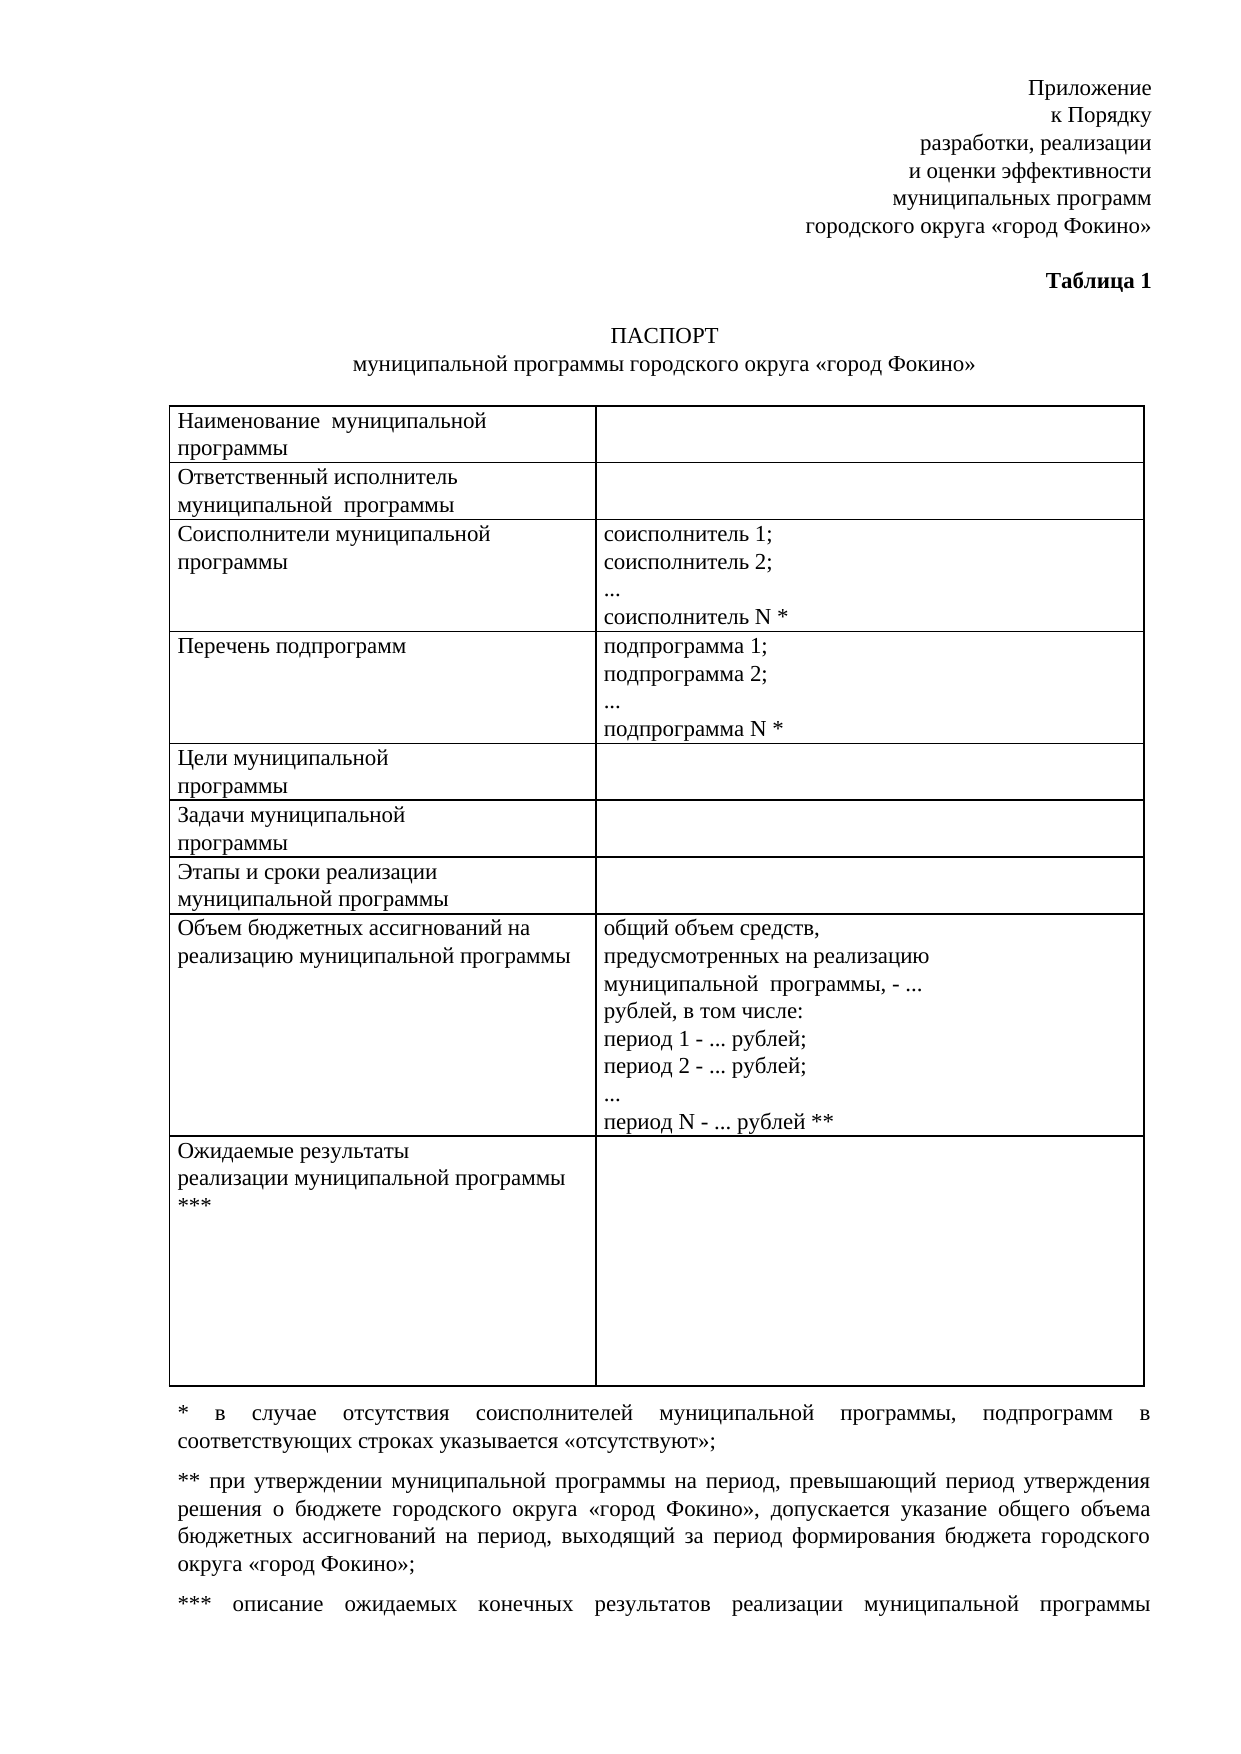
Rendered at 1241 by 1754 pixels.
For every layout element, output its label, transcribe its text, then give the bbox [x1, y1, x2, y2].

text муниципальной программы городского округа «город Фокино» [177, 350, 1152, 376]
table_cell [597, 858, 1143, 913]
table_cell Объем бюджетных ассигнований на реализацию муниципальной программы [170, 915, 595, 1135]
table_cell соисполнитель 1; соисполнитель 2; ... соисполнитель N * [597, 520, 1143, 631]
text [177, 1590, 1152, 1616]
table_cell Задачи муниципальной программы [170, 801, 595, 856]
text к Порядку [177, 101, 1152, 128]
text * в случае отсутствия соисполнителей муниципальной программы, подпрограмм в соответствующих строках указывается «отсутствуют»; [177, 1399, 1152, 1453]
table_cell [597, 463, 1143, 519]
table_cell общий объем средств, предусмотренных на реализацию муниципальной программы, - ... рублей, в том числе: период 1 - ... рублей; период 2 - ... рублей; ... период N - ... рублей ** [597, 915, 1143, 1135]
text ** при утверждении муниципальной программы на период, превышающий период утверждения решения о бюджете городского округа «город Фокино», допускается указание общего объема бюджетных ассигнований на период, выходящий за период формирования бюджета городского округа «город Фокино»; [177, 1467, 1152, 1576]
table_cell [597, 744, 1143, 799]
table_cell Соисполнители муниципальной программы [170, 520, 595, 631]
table_cell Цели муниципальной программы [170, 744, 595, 799]
text ПАСПОРТ [177, 322, 1152, 349]
table_header [597, 407, 1143, 462]
table_cell [597, 1137, 1143, 1385]
table_cell подпрограмма 1; подпрограмма 2; ... подпрограмма N * [597, 632, 1143, 743]
text Приложение [177, 74, 1152, 100]
text муниципальных программ [177, 184, 1152, 211]
text разработки, реализации [177, 129, 1152, 155]
table_cell Ответственный исполнитель муниципальной программы [170, 463, 595, 519]
text городского округа «город Фокино» [177, 212, 1152, 238]
table_cell [597, 801, 1143, 856]
text и оценки эффективности [177, 157, 1152, 183]
table_cell Ожидаемые результаты реализации муниципальной программы *** [170, 1137, 595, 1385]
table_header Наименование муниципальной программы [170, 407, 595, 462]
table_cell Этапы и сроки реализации муниципальной программы [170, 858, 595, 913]
text Таблица 1 [177, 267, 1152, 293]
table_cell Перечень подпрограмм [170, 632, 595, 743]
